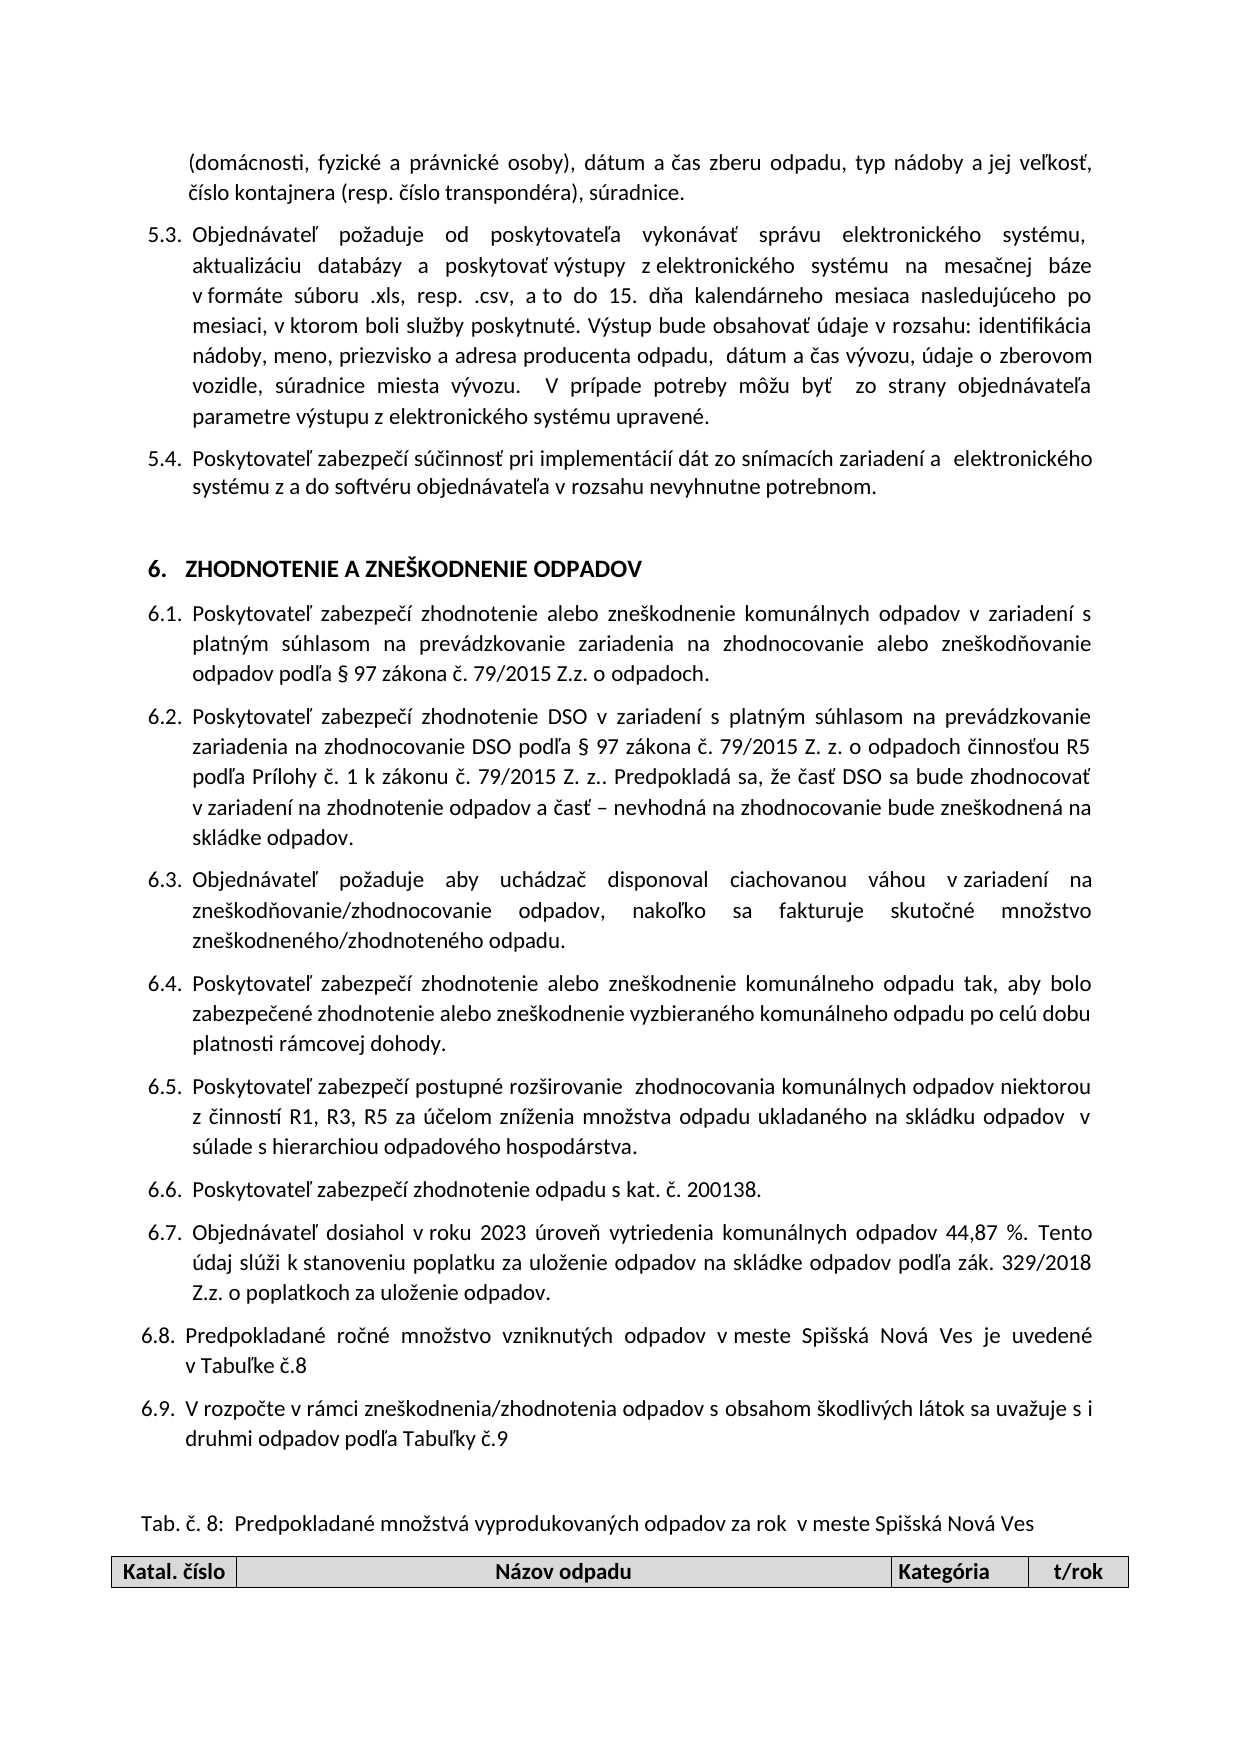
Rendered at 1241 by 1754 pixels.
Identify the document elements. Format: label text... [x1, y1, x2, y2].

list Poskytovateľ zabezpečí zhodnotenie alebo zneškodnenie komunálnych odpadov v zariadení s platným súhlasom na prevádzkovanie zariadenia na zhodnocovanie alebo zneškodňovanie odpadov podľa § 97 zákona č. 79/2015 Z.z. o odpadoch. [148, 599, 1093, 687]
list ZHODNOTENIE A ZNEŠKODNENIE ODPADOV [148, 553, 1093, 584]
text Tab. č. 8: Predpokladané množstvá vyprodukovaných odpadov za rok v meste Spišská Nová Ves [141, 1509, 1093, 1537]
list Poskytovateľ zabezpečí postupné rozširovanie zhodnocovania komunálnych odpadov niektorou z činností R1, R3, R5 za účelom zníženia množstva odpadu ukladaného na skládku odpadov v súlade s hierarchiou odpadového hospodárstva. [148, 1072, 1093, 1160]
list Poskytovateľ zabezpečí zhodnotenie odpadu s kat. č. 200138. [148, 1175, 1093, 1203]
list V rozpočte v rámci zneškodnenia/zhodnotenia odpadov s obsahom škodlivých látok sa uvažuje s i druhmi odpadov podľa Tabuľky č.9 [141, 1394, 1093, 1452]
list Poskytovateľ zabezpečí zhodnotenie DSO v zariadení s platným súhlasom na prevádzkovanie zariadenia na zhodnocovanie DSO podľa § 97 zákona č. 79/2015 Z. z. o odpadoch činnosťou R5 podľa Prílohy č. 1 k zákonu č. 79/2015 Z. z.. Predpokladá sa, že časť DSO sa bude zhodnocovať v zariadení na zhodnotenie odpadov a časť – nevhodná na zhodnocovanie bude zneškodnená na skládke odpadov. [148, 702, 1093, 851]
list Poskytovateľ zabezpečí súčinnosť pri implementácií dát zo snímacích zariadení a elektronického systému z a do softvéru objednávateľa v rozsahu nevyhnutne potrebnom. [147, 444, 1093, 501]
list Objednávateľ požaduje aby uchádzač disponoval ciachovanou váhou v zariadení na zneškodňovanie/zhodnocovanie odpadov, nakoľko sa fakturuje skutočné množstvo zneškodneného/zhodnoteného odpadu. [148, 866, 1093, 954]
list Objednávateľ dosiahol v roku 2023 úroveň vytriedenia komunálnych odpadov 44,87 %. Tento údaj slúži k stanoveniu poplatku za uloženie odpadov na skládke odpadov podľa zák. 329/2018 Z.z. o poplatkoch za uloženie odpadov. [148, 1218, 1093, 1306]
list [147, 148, 1093, 206]
table_header t/rok [1029, 1557, 1128, 1587]
table_header Katal. číslo [112, 1557, 236, 1587]
list Objednávateľ požaduje od poskytovateľa vykonávať správu elektronického systému, aktualizáciu databázy a poskytovať výstupy z elektronického systému na mesačnej báze v formáte súboru .xls, resp. .csv, a to do 15. dňa kalendárneho mesiaca nasledujúceho po mesiaci, v ktorom boli služby poskytnuté. Výstup bude obsahovať údaje v rozsahu: identifikácia nádoby, meno, priezvisko a adresa producenta odpadu, dátum a čas vývozu, údaje o zberovom vozidle, súradnice miesta vývozu. V prípade potreby môžu byť zo strany objednávateľa parametre výstupu z elektronického systému upravené. [147, 221, 1093, 430]
table_header Názov odpadu [237, 1557, 891, 1587]
table_header Kategória odpadu [892, 1557, 1028, 1587]
list Predpokladané ročné množstvo vzniknutých odpadov v meste Spišská Nová Ves je uvedené v Tabuľke č.8 [141, 1321, 1093, 1379]
list Poskytovateľ zabezpečí zhodnotenie alebo zneškodnenie komunálneho odpadu tak, aby bolo zabezpečené zhodnotenie alebo zneškodnenie vyzbieraného komunálneho odpadu po celú dobu platnosti rámcovej dohody. [148, 969, 1093, 1057]
